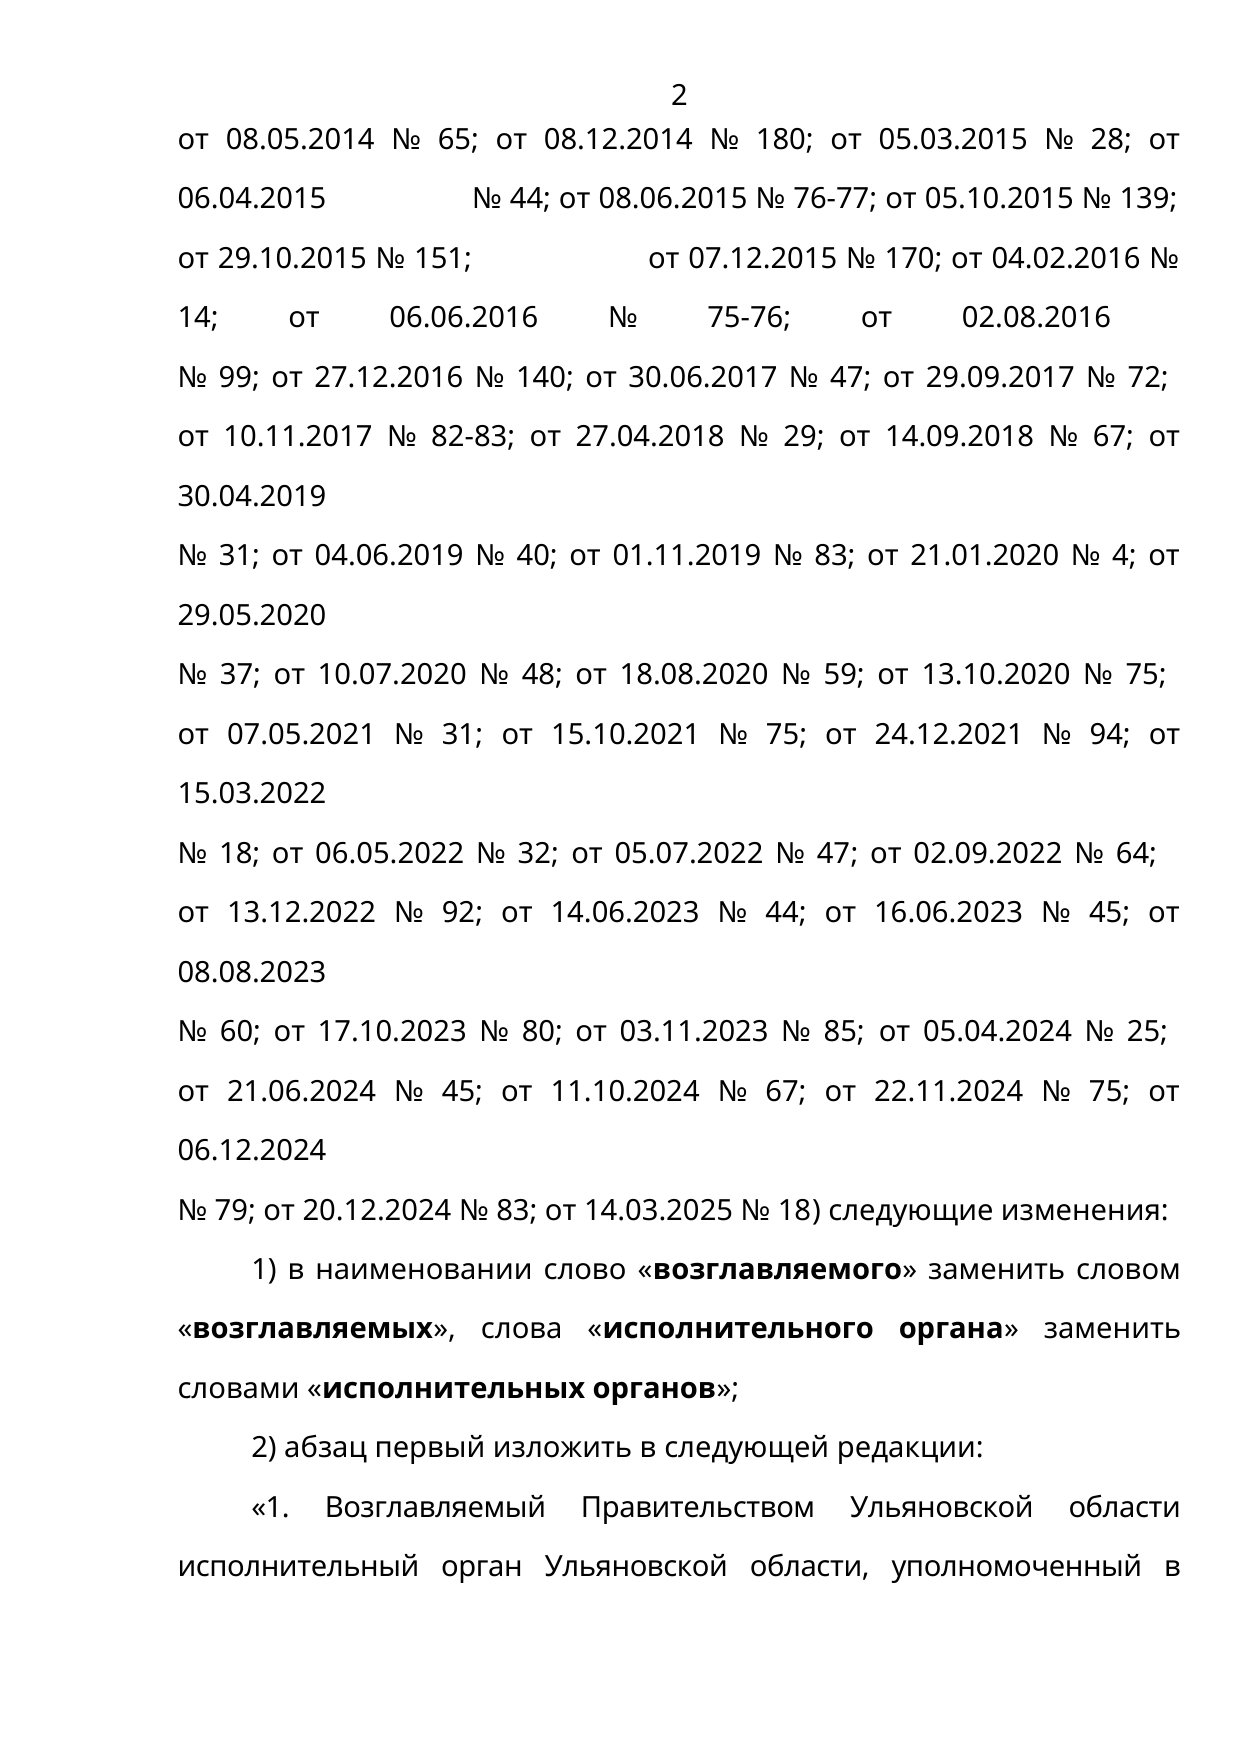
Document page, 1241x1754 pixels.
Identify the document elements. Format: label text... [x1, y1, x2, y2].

text 1) в наименовании слово «возглавляемого» заменить словом «возглавляемых», слова «исполнительного органа» заменить словами «исполнительных органов»; [177, 1248, 1181, 1407]
text 2) абзац первый изложить в следующей редакции: [177, 1427, 1181, 1466]
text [177, 118, 1181, 1228]
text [177, 1486, 1181, 1585]
